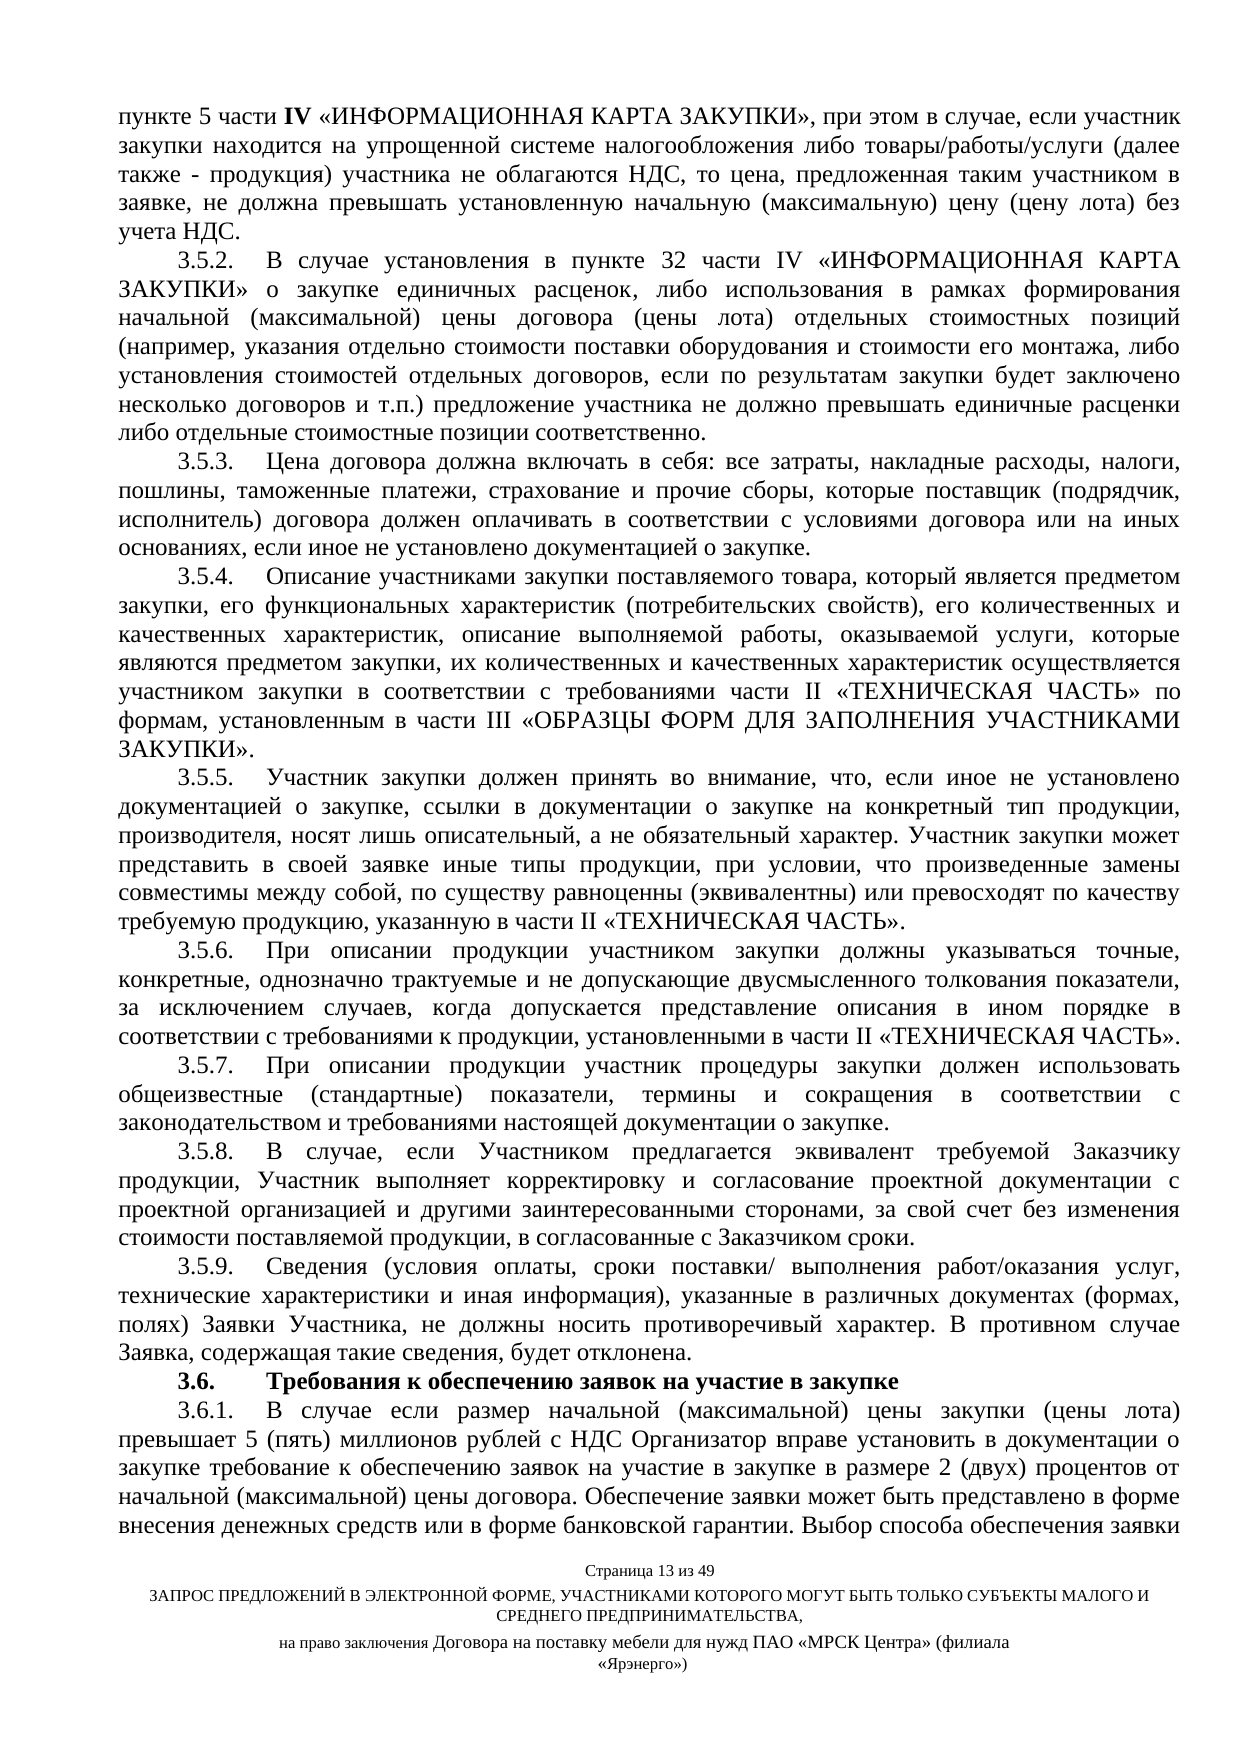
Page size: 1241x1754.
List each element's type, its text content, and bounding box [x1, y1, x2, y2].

subtitle В случае установления в пункте 32 части IV «ИНФОРМАЦИОННАЯ КАРТА ЗАКУПКИ» о закупке единичных расценок, либо использования в рамках формирования начальной (максимальной) цены договора (цены лота) отдельных стоимостных позиций (например, указания отдельно стоимости поставки оборудования и стоимости его монтажа, либо установления стоимостей отдельных договоров, если по результатам закупки будет заключено несколько договоров и т.п.) предложение участника не должно превышать единичные расценки либо отдельные стоимостные позиции соответственно. [118, 245, 1181, 446]
subtitle Сведения (условия оплаты, сроки поставки/ выполнения работ/оказания услуг, технические характеристики и иная информация), указанные в различных документах (формах, полях) Заявки Участника, не должны носить противоречивый характер. В противном случае Заявка, содержащая такие сведения, будет отклонена. [118, 1251, 1181, 1366]
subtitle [118, 101, 1181, 245]
subtitle Требования к обеспечению заявок на участие в закупке [118, 1366, 1181, 1395]
subtitle В случае, если Участником предлагается эквивалент требуемой Заказчику продукции, Участник выполняет корректировку и согласование проектной документации с проектной организацией и другими заинтересованными сторонами, за свой счет без изменения стоимости поставляемой продукции, в согласованные с Заказчиком сроки. [118, 1136, 1181, 1251]
subtitle Цена договора должна включать в себя: все затраты, накладные расходы, налоги, пошлины, таможенные платежи, страхование и прочие сборы, которые поставщик (подрядчик, исполнитель) договора должен оплачивать в соответствии с условиями договора или на иных основаниях, если иное не установлено документацией о закупке. [118, 446, 1181, 561]
subtitle Участник закупки должен принять во внимание, что, если иное не установлено документацией о закупке, ссылки в документации о закупке на конкретный тип продукции, производителя, носят лишь описательный, а не обязательный характер. Участник закупки может представить в своей заявке иные типы продукции, при условии, что произведенные замены совместимы между собой, по существу равноценны (эквивалентны) или превосходят по качеству требуемую продукцию, указанную в части II «ТЕХНИЧЕСКАЯ ЧАСТЬ». [118, 762, 1181, 935]
subtitle При описании продукции участник процедуры закупки должен использовать общеизвестные (стандартные) показатели, термины и сокращения в соответствии с законодательством и требованиями настоящей документации о закупке. [118, 1050, 1181, 1136]
subtitle Описание участниками закупки поставляемого товара, который является предметом закупки, его функциональных характеристик (потребительских свойств), его количественных и качественных характеристик, описание выполняемой работы, оказываемой услуги, которые являются предметом закупки, их количественных и качественных характеристик осуществляется участником закупки в соответствии с требованиями части II «ТЕХНИЧЕСКАЯ ЧАСТЬ» по формам, установленным в части III «ОБРАЗЦЫ ФОРМ ДЛЯ ЗАПОЛНЕНИЯ УЧАСТНИКАМИ ЗАКУПКИ». [118, 561, 1181, 762]
subtitle При описании продукции участником закупки должны указываться точные, конкретные, однозначно трактуемые и не допускающие двусмысленного толкования показатели, за исключением случаев, когда допускается представление описания в ином порядке в соответствии с требованиями к продукции, установленными в части II «ТЕХНИЧЕСКАЯ ЧАСТЬ». [118, 935, 1181, 1050]
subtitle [118, 1395, 1181, 1539]
